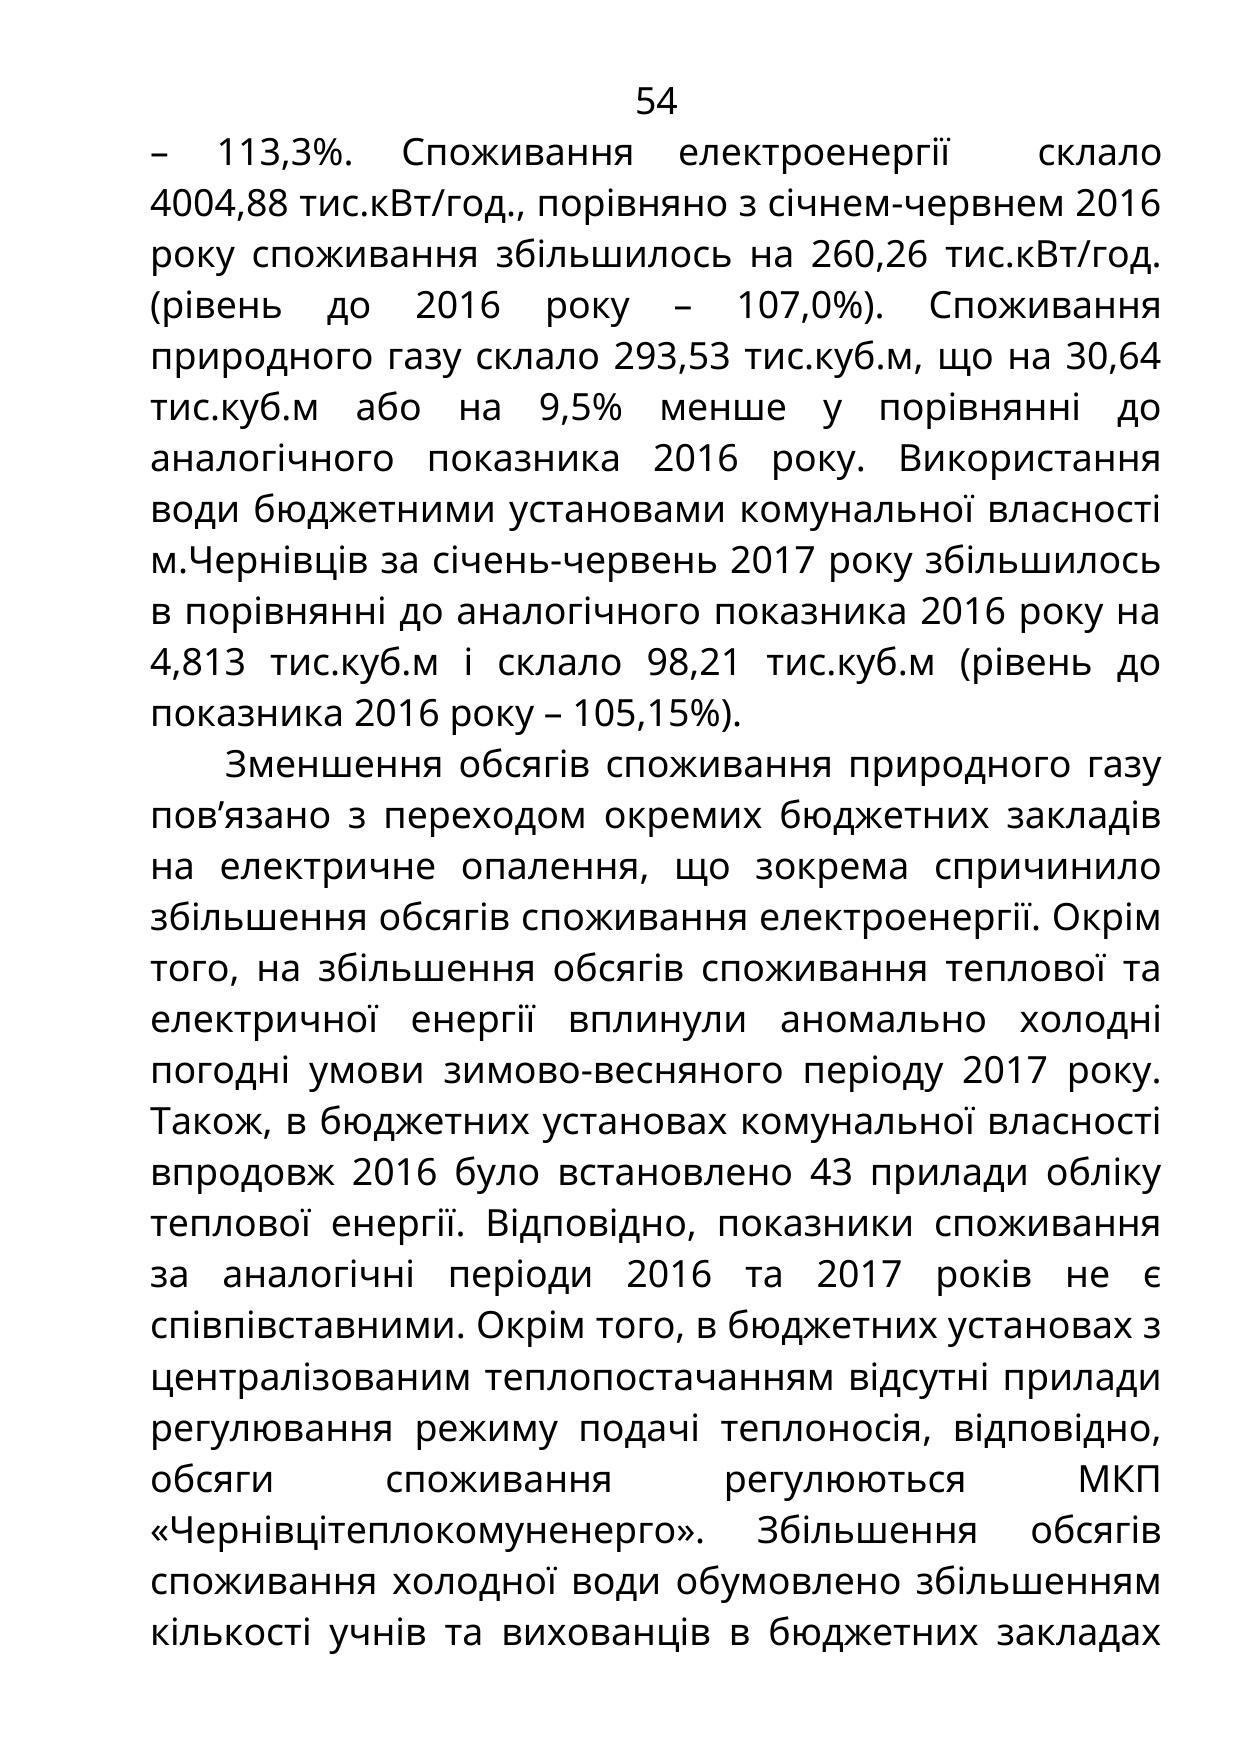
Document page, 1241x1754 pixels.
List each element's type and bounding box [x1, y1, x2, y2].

text [150, 737, 1162, 1656]
text [150, 125, 1162, 737]
